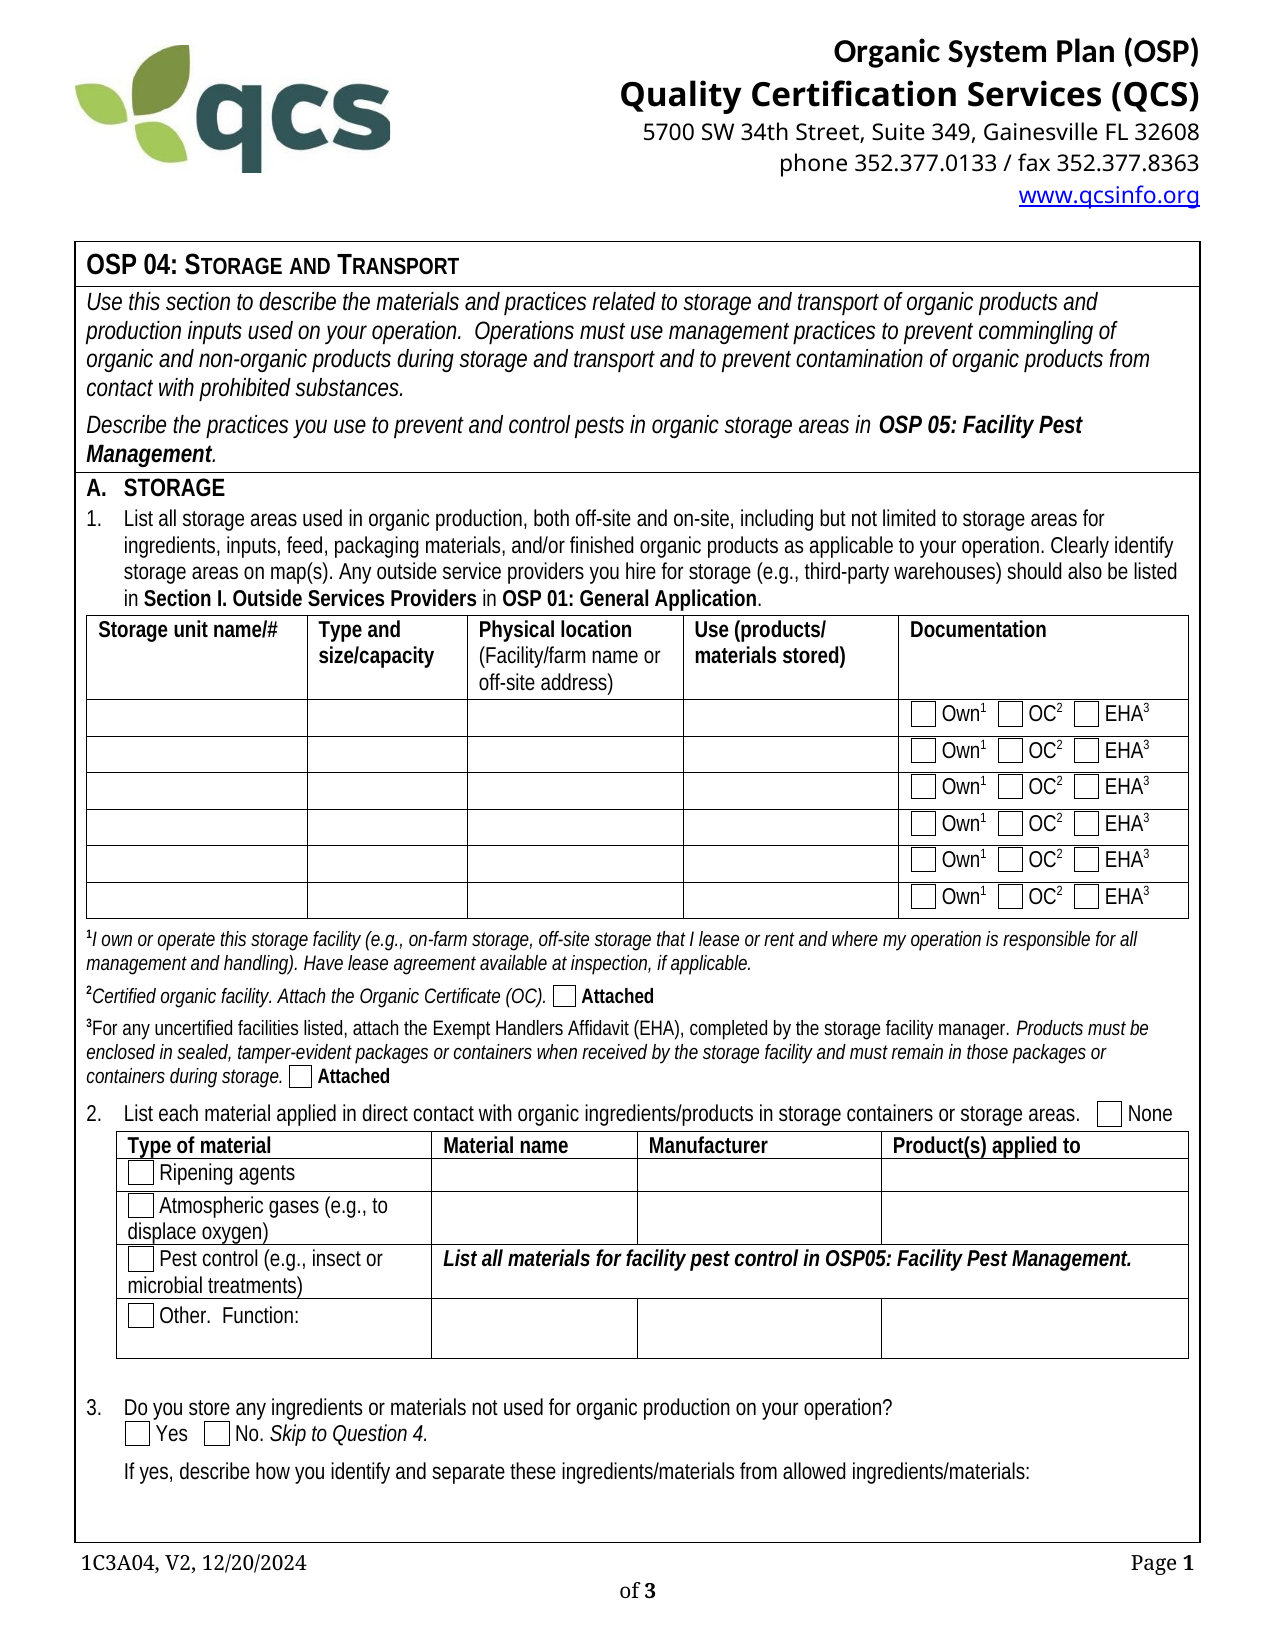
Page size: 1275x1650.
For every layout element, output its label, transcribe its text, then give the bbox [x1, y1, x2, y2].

table_cell Use this section to describe the materials and practices related to storage and transport of organic products and production inputs used on your operation. Operations must use management practices to prevent commingling of organic and non-organic products during storage and transport and to prevent contamination of organic products from contact with prohibited substances. Describe the practices you use to prevent and control pests in organic storage areas in OSP 05: Facility Pest Management. [76, 287, 1199, 472]
table_header OSP 04: Storage and Transport [76, 242, 1199, 286]
picture [75, 45, 390, 173]
